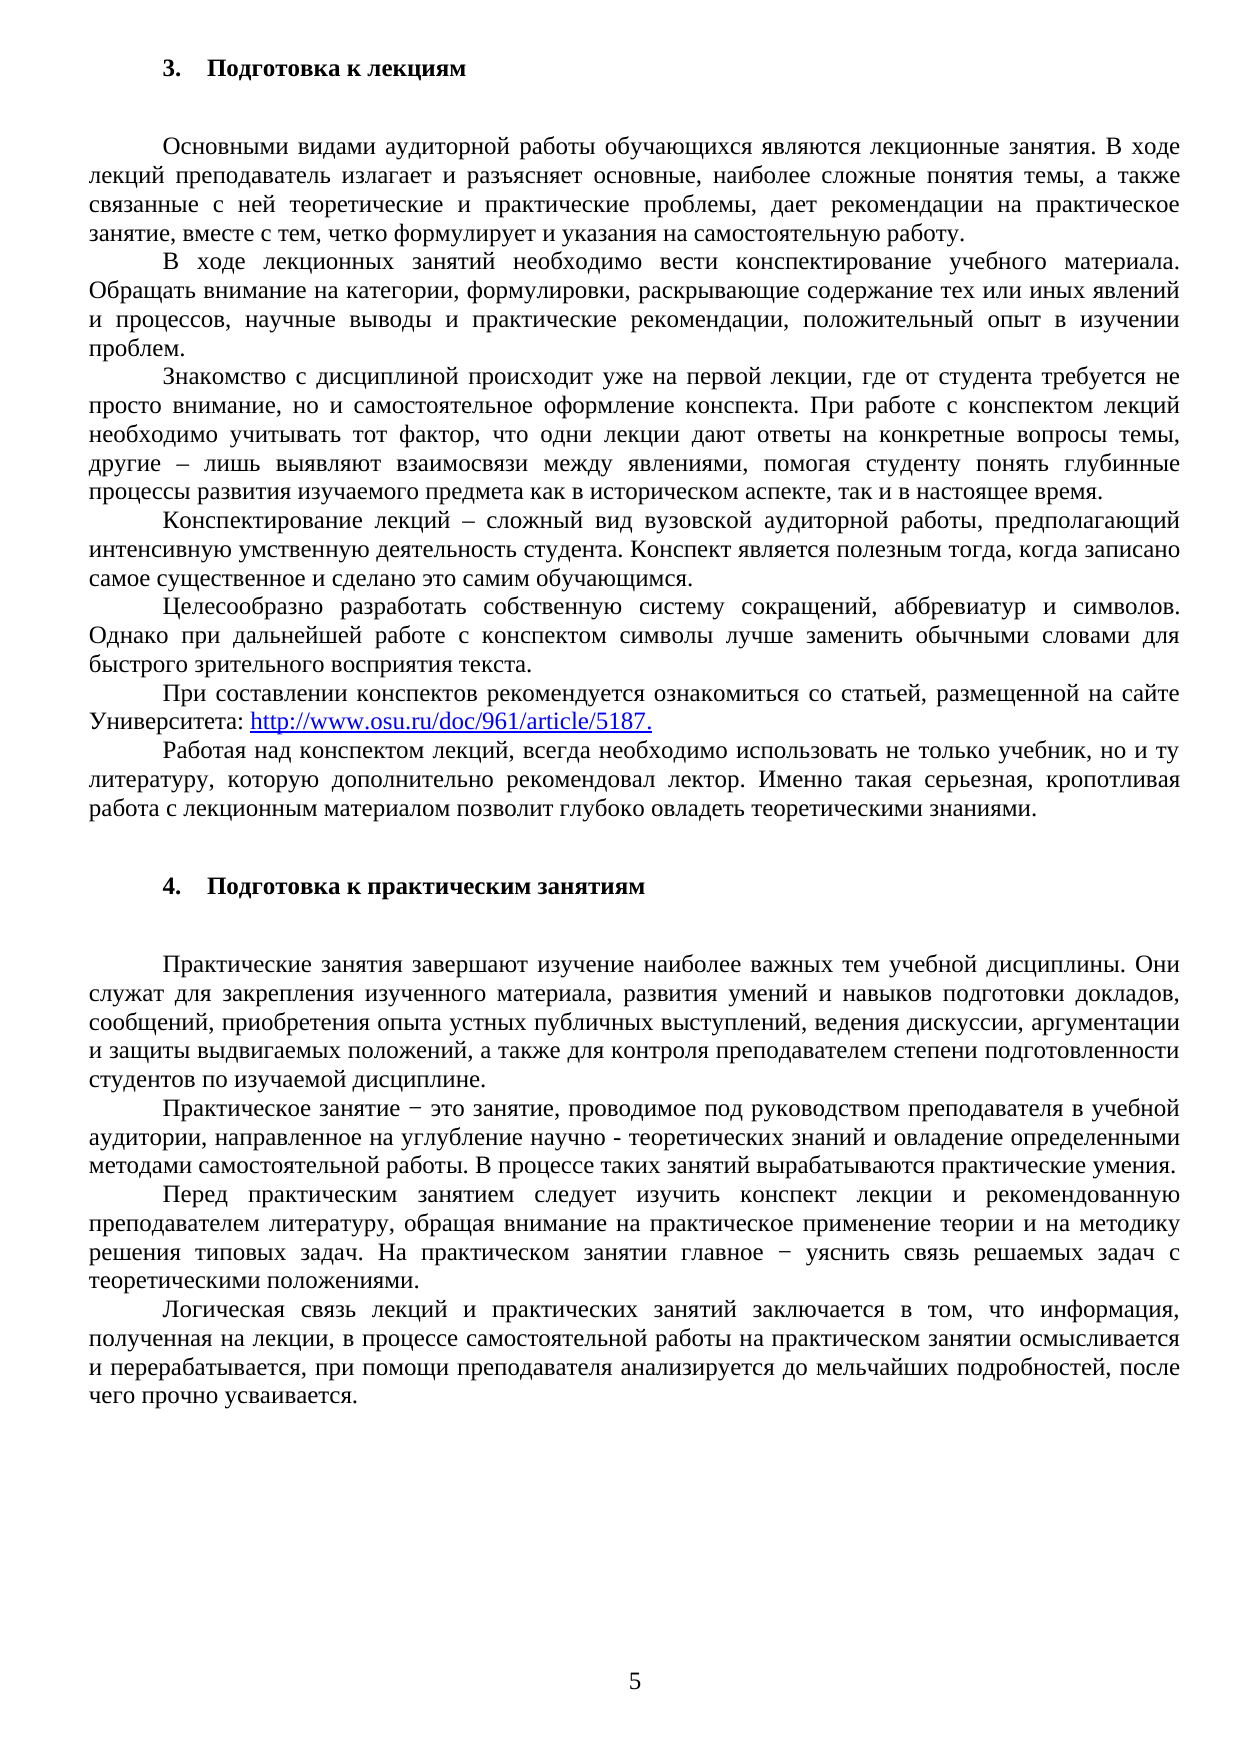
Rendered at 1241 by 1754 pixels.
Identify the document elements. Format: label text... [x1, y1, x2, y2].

text В ходе лекционных занятий необходимо вести конспектирование учебного материала. Обращать внимание на категории, формулировки, раскрывающие содержание тех или иных явлений и процессов, научные выводы и практические рекомендации, положительный опыт в изучении проблем. [89, 246, 1181, 361]
text Основными видами аудиторной работы обучающихся являются лекционные занятия. В ходе лекций преподаватель излагает и разъясняет основные, наиболее сложные понятия темы, а также связанные с ней теоретические и практические проблемы, дает рекомендации на практическое занятие, вместе с тем, четко формулирует и указания на самостоятельную работу. [89, 131, 1181, 246]
text Конспектирование лекций – сложный вид вузовской аудиторной работы, предполагающий интенсивную умственную деятельность студента. Конспект является полезным тогда, когда записано самое существенное и сделано это самим обучающимся. [89, 505, 1181, 591]
text При составлении конспектов рекомендуется ознакомиться со статьей, размещенной на сайте Университета: http://www.osu.ru/doc/961/article/5187. [89, 678, 1181, 735]
text Целесообразно разработать собственную систему сокращений, аббревиатур и символов. Однако при дальнейшей работе с конспектом символы лучше заменить обычными словами для быстрого зрительного восприятия текста. [89, 591, 1181, 678]
text Практическое занятие − это занятие, проводимое под руководством преподавателя в учебной аудитории, направленное на углубление научно - теоретических знаний и овладение определенными методами самостоятельной работы. В процессе таких занятий вырабатываются практические умения. [89, 1093, 1181, 1179]
subtitle Подготовка к лекциям [89, 53, 1181, 82]
text Практические занятия завершают изучение наиболее важных тем учебной дисциплины. Они служат для закрепления изученного материала, развития умений и навыков подготовки докладов, сообщений, приобретения опыта устных публичных выступлений, ведения дискуссии, аргументации и защиты выдвигаемых положений, а также для контроля преподавателем степени подготовленности студентов по изучаемой дисциплине. [89, 949, 1181, 1093]
text Знакомство с дисциплиной происходит уже на первой лекции, где от студента требуется не просто внимание, но и самостоятельное оформление конспекта. При работе с конспектом лекций необходимо учитывать тот фактор, что одни лекции дают ответы на конкретные вопросы темы, другие – лишь выявляют взаимосвязи между явлениями, помогая студенту понять глубинные процессы развития изучаемого предмета как в историческом аспекте, так и в настоящее время. [89, 361, 1181, 505]
subtitle Подготовка к практическим занятиям [89, 871, 1181, 900]
text Логическая связь лекций и практических занятий заключается в том, что информация, полученная на лекции, в процессе самостоятельной работы на практическом занятии осмысливается и перерабатывается, при помощи преподавателя анализируется до мельчайших подробностей, после чего прочно усваивается. [89, 1294, 1181, 1409]
text Перед практическим занятием следует изучить конспект лекции и рекомендованную преподавателем литературу, обращая внимание на практическое применение теории и на методику решения типовых задач. На практическом занятии главное − уяснить связь решаемых задач с теоретическими положениями. [89, 1179, 1181, 1294]
text Работая над конспектом лекций, всегда необходимо использовать не только учебник, но и ту литературу, которую дополнительно рекомендовал лектор. Именно такая серьезная, кропотливая работа с лекционным материалом позволит глубоко овладеть теоретическими знаниями. [89, 735, 1181, 821]
